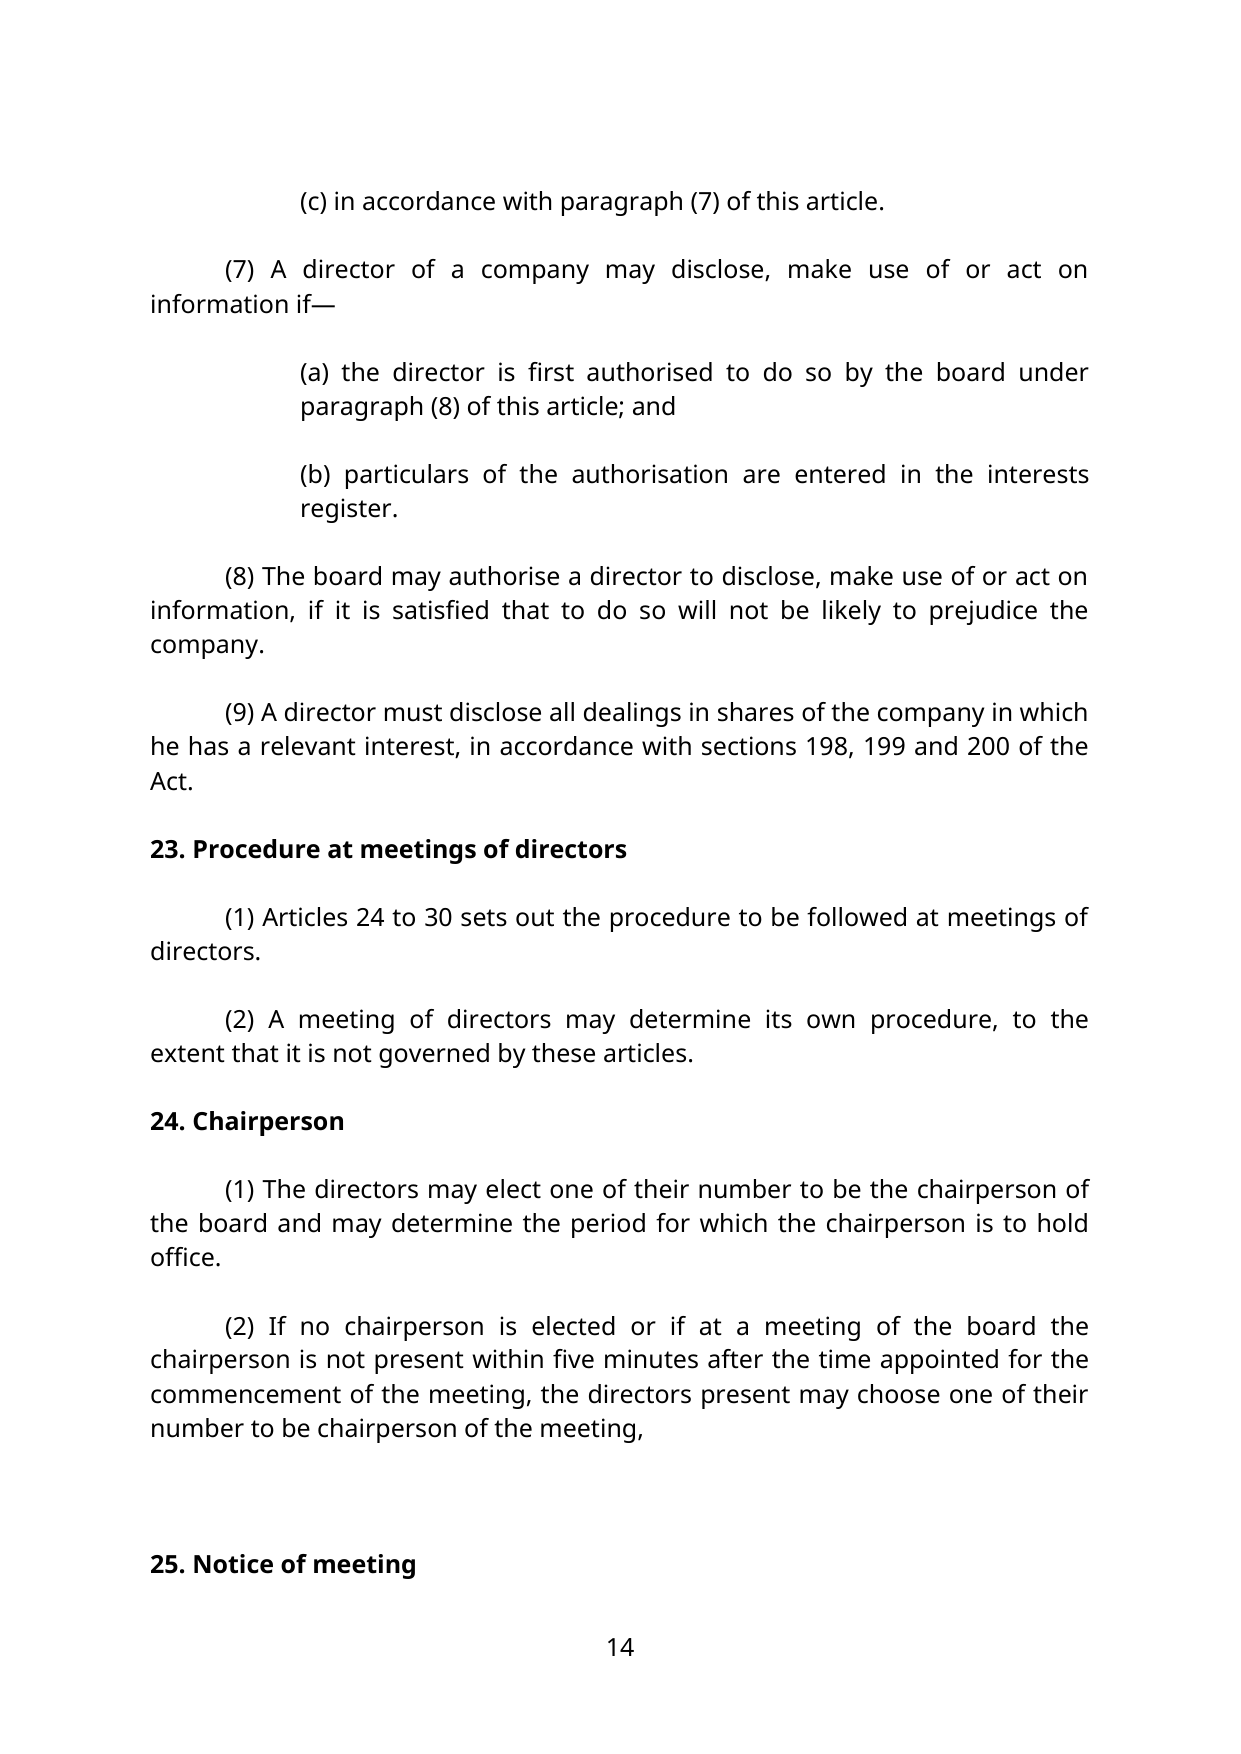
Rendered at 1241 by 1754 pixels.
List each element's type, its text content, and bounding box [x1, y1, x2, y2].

text (1) The directors may elect one of their number to be the chairperson of the board and may determine the period for which the chairperson is to hold office. [150, 1172, 1090, 1274]
text 25. Notice of meeting [150, 1547, 1090, 1581]
text (7) A director of a company may disclose, make use of or act on information if— [150, 252, 1090, 320]
text (2) A meeting of directors may determine its own procedure, to the extent that it is not governed by these articles. [150, 1002, 1090, 1070]
text (2) If no chairperson is elected or if at a meeting of the board the chairperson is not present within five minutes after the time appointed for the commencement of the meeting, the directors present may choose one of their number to be chairperson of the meeting, [150, 1308, 1090, 1444]
text (b) particulars of the authorisation are entered in the interests register. [300, 457, 1090, 525]
text (c) in accordance with paragraph (7) of this article. [300, 184, 1090, 218]
text (a) the director is first authorised to do so by the board under paragraph (8) of this article; and [300, 354, 1090, 422]
text (8) The board may authorise a director to disclose, make use of or act on information, if it is satisfied that to do so will not be likely to prejudice the company. [150, 559, 1090, 661]
text (9) A director must disclose all dealings in shares of the company in which he has a relevant interest, in accordance with sections 198, 199 and 200 of the Act. [150, 695, 1090, 797]
text 24. Chairperson [150, 1104, 1090, 1138]
text 23. Procedure at meetings of directors [150, 831, 1090, 865]
text (1) Articles 24 to 30 sets out the procedure to be followed at meetings of directors. [150, 899, 1090, 967]
